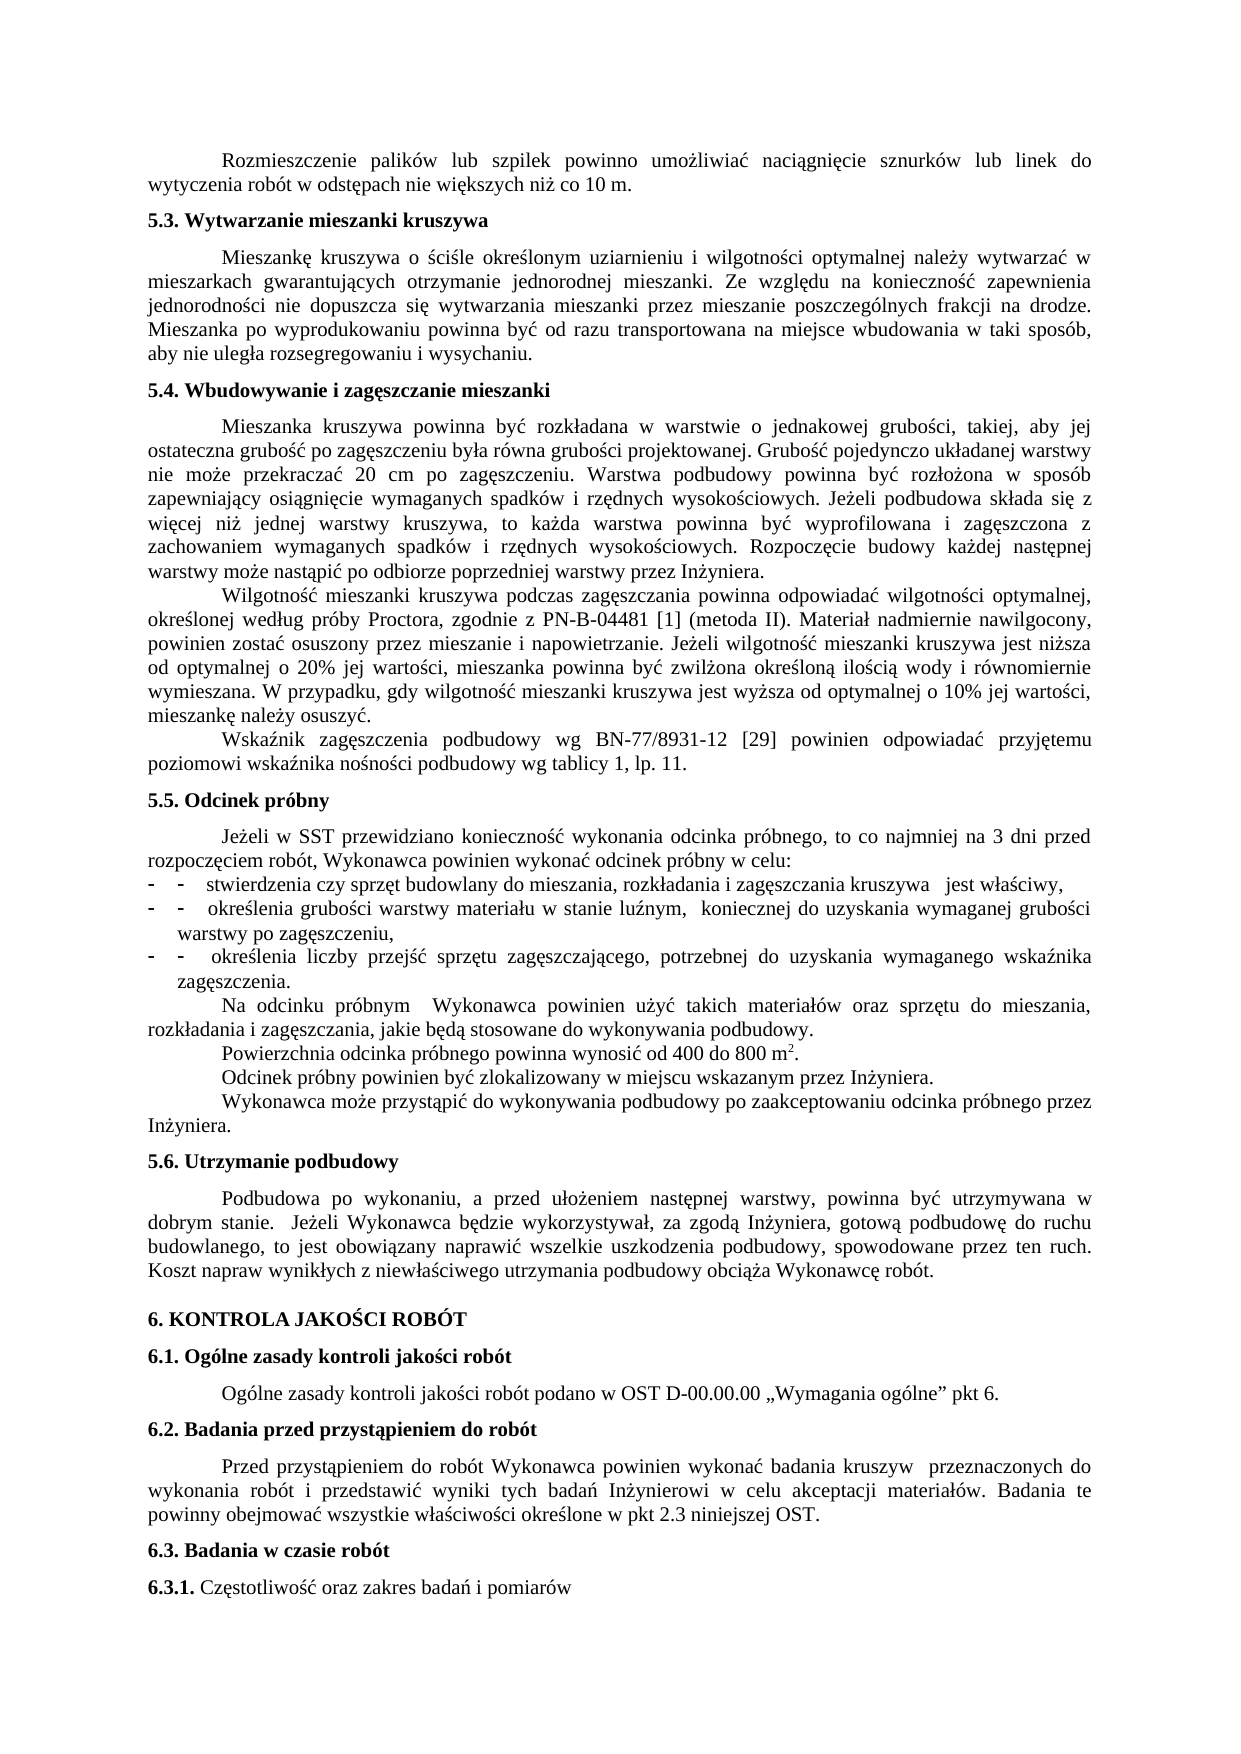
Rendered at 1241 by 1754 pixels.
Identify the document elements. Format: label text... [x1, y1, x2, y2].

text Odcinek próbny powinien być zlokalizowany w miejscu wskazanym przez Inżyniera. [148, 1065, 1093, 1089]
text 6.1. Ogólne zasady kontroli jakości robót [148, 1344, 1093, 1368]
list  określenia grubości warstwy materiału w stanie luźnym, koniecznej do uzyskania wymaganej grubości warstwy po zagęszczeniu, [148, 896, 1093, 944]
text 5.5. Odcinek próbny [148, 788, 1093, 812]
text Ogólne zasady kontroli jakości robót podano w OST D-00.00.00 „Wymagania ogólne” pkt 6. [148, 1380, 1093, 1404]
text Wilgotność mieszanki kruszywa podczas zagęszczania powinna odpowiadać wilgotności optymalnej, określonej według próby Proctora, zgodnie z PN-B-04481 [1] (metoda II). Materiał nadmiernie nawilgocony, powinien zostać osuszony przez mieszanie i napowietrzanie. Jeżeli wilgotność mieszanki kruszywa jest niższa od optymalnej o 20% jej wartości, mieszanka powinna być zwilżona określoną ilością wody i równomiernie wymieszana. W przypadku, gdy wilgotność mieszanki kruszywa jest wyższa od optymalnej o 10% jej wartości, mieszankę należy osuszyć. [148, 583, 1093, 727]
text Mieszankę kruszywa o ściśle określonym uziarnieniu i wilgotności optymalnej należy wytwarzać w mieszarkach gwarantujących otrzymanie jednorodnej mieszanki. Ze względu na konieczność zapewnienia jednorodności nie dopuszcza się wytwarzania mieszanki przez mieszanie poszczególnych frakcji na drodze. Mieszanka po wyprodukowaniu powinna być od razu transportowana na miejsce wbudowania w taki sposób, aby nie uległa rozsegregowaniu i wysychaniu. [148, 245, 1093, 365]
text Wykonawca może przystąpić do wykonywania podbudowy po zaakceptowaniu odcinka próbnego przez Inżyniera. [148, 1089, 1093, 1137]
text 5.4. Wbudowywanie i zagęszczanie mieszanki [148, 378, 1093, 402]
text Wskaźnik zagęszczenia podbudowy wg BN-77/8931-12 [29] powinien odpowiadać przyjętemu poziomowi wskaźnika nośności podbudowy wg tablicy 1, lp. 11. [148, 727, 1093, 775]
text Na odcinku próbnym Wykonawca powinien użyć takich materiałów oraz sprzętu do mieszania, rozkładania i zagęszczania, jakie będą stosowane do wykonywania podbudowy. [148, 993, 1093, 1041]
text 5.3. Wytwarzanie mieszanki kruszywa [148, 208, 1093, 232]
text Mieszanka kruszywa powinna być rozkładana w warstwie o jednakowej grubości, takiej, aby jej ostateczna grubość po zagęszczeniu była równa grubości projektowanej. Grubość pojedynczo układanej warstwy nie może przekraczać 20 cm po zagęszczeniu. Warstwa podbudowy powinna być rozłożona w sposób zapewniający osiągnięcie wymaganych spadków i rzędnych wysokościowych. Jeżeli podbudowa składa się z więcej niż jednej warstwy kruszywa, to każda warstwa powinna być wyprofilowana i zagęszczona z zachowaniem wymaganych spadków i rzędnych wysokościowych. Rozpoczęcie budowy każdej następnej warstwy może nastąpić po odbiorze poprzedniej warstwy przez Inżyniera. [148, 414, 1093, 583]
text Powierzchnia odcinka próbnego powinna wynosić od 400 do 800 m2. [148, 1041, 1093, 1065]
text Rozmieszczenie palików lub szpilek powinno umożliwiać naciągnięcie sznurków lub linek do wytyczenia robót w odstępach nie większych niż co 10 m. [148, 148, 1093, 196]
text 6.3.1. Częstotliwość oraz zakres badań i pomiarów [148, 1575, 1093, 1599]
text 6.2. Badania przed przystąpieniem do robót [148, 1417, 1093, 1441]
text Przed przystąpieniem do robót Wykonawca powinien wykonać badania kruszyw przeznaczonych do wykonania robót i przedstawić wyniki tych badań Inżynierowi w celu akceptacji materiałów. Badania te powinny obejmować wszystkie właściwości określone w pkt 2.3 niniejszej OST. [148, 1453, 1093, 1526]
text 6. kontrola jakości robót [148, 1307, 1093, 1331]
list  określenia liczby przejść sprzętu zagęszczającego, potrzebnej do uzyskania wymaganego wskaźnika zagęszczenia. [148, 944, 1093, 993]
text Podbudowa po wykonaniu, a przed ułożeniem następnej warstwy, powinna być utrzymywana w dobrym stanie. Jeżeli Wykonawca będzie wykorzystywał, za zgodą Inżyniera, gotową podbudowę do ruchu budowlanego, to jest obowiązany naprawić wszelkie uszkodzenia podbudowy, spowodowane przez ten ruch. Koszt napraw wynikłych z niewłaściwego utrzymania podbudowy obciąża Wykonawcę robót. [148, 1186, 1093, 1282]
text 5.6. Utrzymanie podbudowy [148, 1149, 1093, 1173]
text 6.3. Badania w czasie robót [148, 1538, 1093, 1562]
text Jeżeli w SST przewidziano konieczność wykonania odcinka próbnego, to co najmniej na 3 dni przed rozpoczęciem robót, Wykonawca powinien wykonać odcinek próbny w celu: [148, 824, 1093, 872]
list  stwierdzenia czy sprzęt budowlany do mieszania, rozkładania i zagęszczania kruszywa jest właściwy, [148, 872, 1093, 896]
